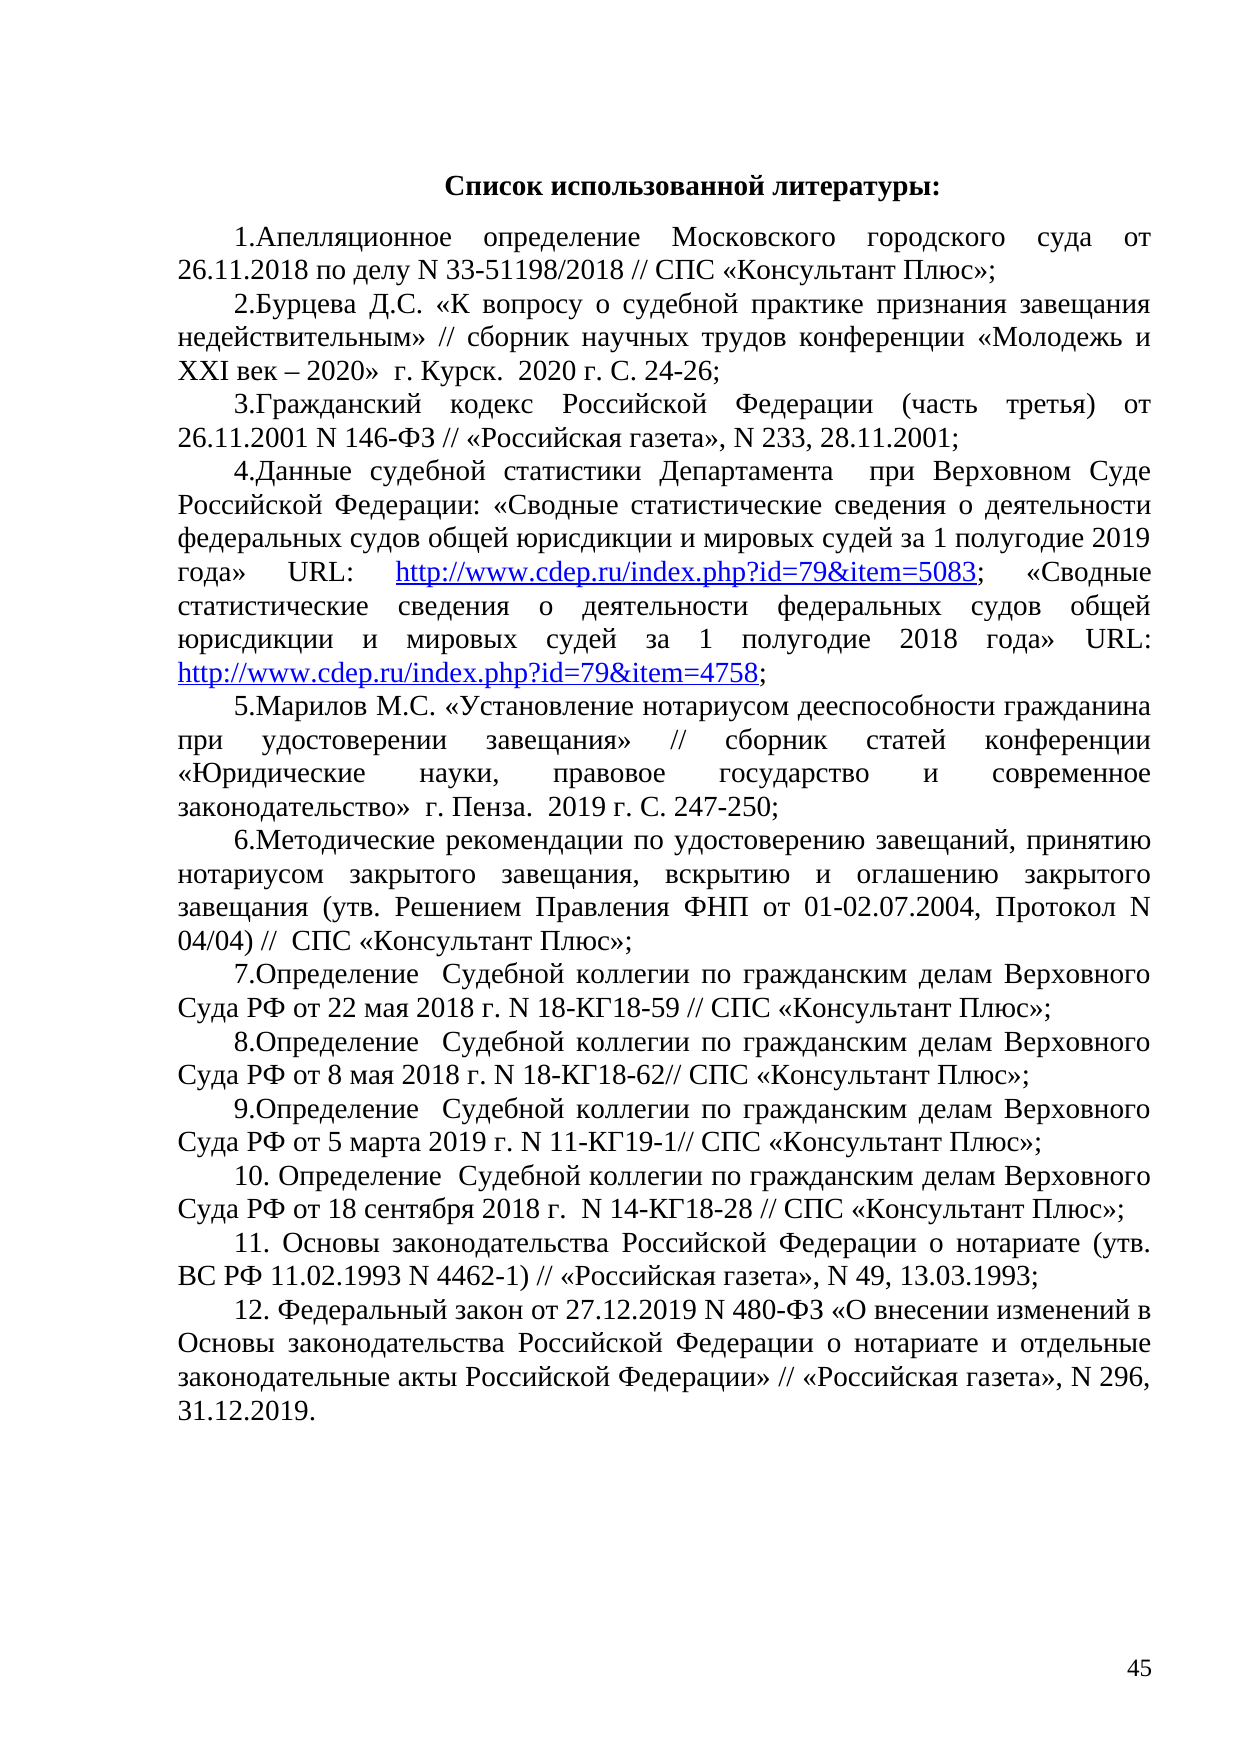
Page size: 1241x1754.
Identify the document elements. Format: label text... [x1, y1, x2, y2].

text 1.Апелляционное определение Московского городского суда от 26.11.2018 по делу N 33-51198/2018 // СПС «Консультант Плюс»; [177, 219, 1152, 286]
text Список использованной литературы: [177, 168, 1152, 202]
text 4.Данные судебной статистики Департамента при Верховном Суде Российской Федерации: «Сводные статистические сведения о деятельности федеральных судов общей юрисдикции и мировых судей за 1 полугодие 2019 года» URL: http://www.cdep.ru/index.php?id=79&item=5083; «Сводные статистические сведения о деятельности федеральных судов общей юрисдикции и мировых судей за 1 полугодие 2018 года» URL: http://www.cdep.ru/index.php?id=79&item=4758; [177, 453, 1152, 521]
text 5.Марилов М.С. «Установление нотариусом дееспособности гражданина при удостоверении завещания» // сборник статей конференции «Юридические науки, правовое государство и современное законодательство» г. Пенза. 2019 г. С. 247-250; [177, 688, 1152, 822]
text 12. Федеральный закон от 27.12.2019 N 480-ФЗ «О внесении изменений в Основы законодательства Российской Федерации о нотариате и отдельные законодательные акты Российской Федерации» // «Российская газета», N 296, 31.12.2019. [177, 1292, 1152, 1426]
text 2.Бурцева Д.С. «К вопросу о судебной практике признания завещания недействительным» // сборник научных трудов конференции «Молодежь и XXI век – 2020» г. Курск. 2020 г. С. 24-26; [177, 286, 1152, 386]
text 3.Гражданский кодекс Российской Федерации (часть третья) от 26.11.2001 N 146-ФЗ // «Российская газета», N 233, 28.11.2001; [177, 386, 1152, 453]
text 11. Основы законодательства Российской Федерации о нотариате (утв. ВС РФ 11.02.1993 N 4462-1) // «Российская газета», N 49, 13.03.1993; [177, 1225, 1152, 1292]
text 4.Данные судебной статистики Департамента при Верховном Суде Российской Федерации: «Сводные статистические сведения о деятельности федеральных судов общей юрисдикции и мировых судей за 1 полугодие 2019 года» URL: http://www.cdep.ru/index.php?id=79&item=5083; «Сводные статистические сведения о деятельности федеральных судов общей юрисдикции и мировых судей за 1 полугодие 2018 года» URL: http://www.cdep.ru/index.php?id=79&item=4758; [177, 621, 1152, 688]
text 8.Определение Судебной коллегии по гражданским делам Верховного Суда РФ от 8 мая 2018 г. N 18-КГ18-62// СПС «Консультант Плюс»; [177, 1024, 1152, 1091]
text 6.Методические рекомендации по удостоверению завещаний, принятию нотариусом закрытого завещания, вскрытию и оглашению закрытого завещания (утв. Решением Правления ФНП от 01-02.07.2004, Протокол N 04/04) // СПС «Консультант Плюс»; [177, 822, 1152, 957]
text 10. Определение Судебной коллегии по гражданским делам Верховного Суда РФ от 18 сентября 2018 г. N 14-КГ18-28 // СПС «Консультант Плюс»; [177, 1158, 1152, 1225]
text 7.Определение Судебной коллегии по гражданским делам Верховного Суда РФ от 22 мая 2018 г. N 18-КГ18-59 // СПС «Консультант Плюс»; [177, 957, 1152, 1024]
text 9.Определение Судебной коллегии по гражданским делам Верховного Суда РФ от 5 марта 2019 г. N 11-КГ19-1// СПС «Консультант Плюс»; [177, 1091, 1152, 1158]
